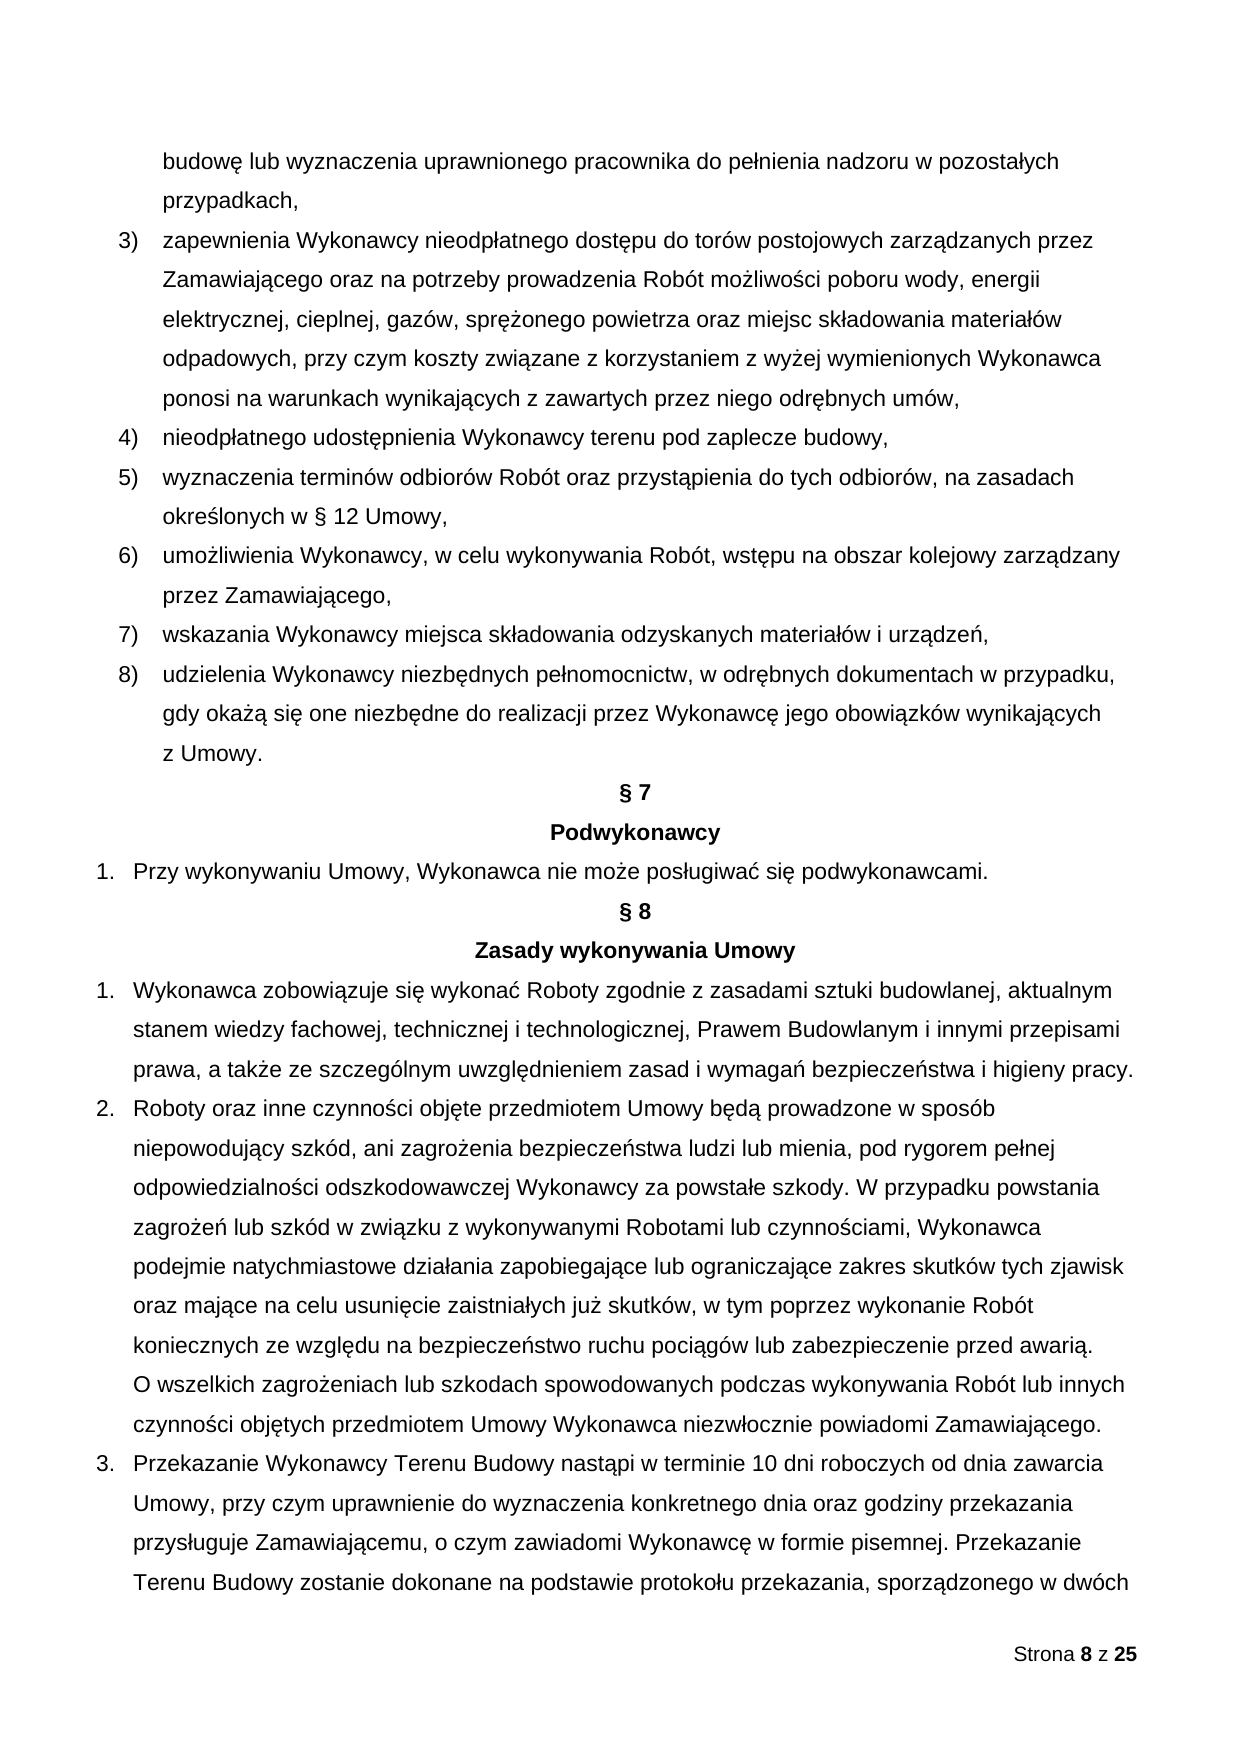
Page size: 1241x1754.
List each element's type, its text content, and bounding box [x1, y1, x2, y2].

text § 7 [133, 779, 1137, 806]
list Roboty oraz inne czynności objęte przedmiotem Umowy będą prowadzone w sposób niepowodujący szkód, ani zagrożenia bezpieczeństwa ludzi lub mienia, pod rygorem pełnej odpowiedzialności odszkodowawczej Wykonawcy za powstałe szkody. W przypadku powstania zagrożeń lub szkód w związku z wykonywanymi Robotami lub czynnościami, Wykonawca podejmie natychmiastowe działania zapobiegające lub ograniczające zakres skutków tych zjawisk oraz mające na celu usunięcie zaistniałych już skutków, w tym poprzez wykonanie Robót koniecznych ze względu na bezpieczeństwo ruchu pociągów lub zabezpieczenie przed awarią. O wszelkich zagrożeniach lub szkodach spowodowanych podczas wykonywania Robót lub innych czynności objętych przedmiotem Umowy Wykonawca niezwłocznie powiadomi Zamawiającego. [96, 1095, 1137, 1437]
list udzielenia Wykonawcy niezbędnych pełnomocnictw, w odrębnych dokumentach w przypadku, gdy okażą się one niezbędne do realizacji przez Wykonawcę jego obowiązków wynikających z Umowy. [118, 661, 1137, 766]
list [118, 148, 1137, 213]
text Podwykonawcy [133, 819, 1137, 845]
list wyznaczenia terminów odbiorów Robót oraz przystąpienia do tych odbiorów, na zasadach określonych w § 12 Umowy, [118, 463, 1137, 529]
text § 8 [133, 898, 1137, 924]
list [96, 1450, 1137, 1595]
list umożliwienia Wykonawcy, w celu wykonywania Robót, wstępu na obszar kolejowy zarządzany przez Zamawiającego, [118, 542, 1137, 608]
list Przy wykonywaniu Umowy, Wykonawca nie może posługiwać się podwykonawcami. [96, 858, 1137, 884]
list zapewnienia Wykonawcy nieodpłatnego dostępu do torów postojowych zarządzanych przez Zamawiającego oraz na potrzeby prowadzenia Robót możliwości poboru wody, energii elektrycznej, cieplnej, gazów, sprężonego powietrza oraz miejsc składowania materiałów odpadowych, przy czym koszty związane z korzystaniem z wyżej wymienionych Wykonawca ponosi na warunkach wynikających z zawartych przez niego odrębnych umów, [118, 227, 1137, 411]
list nieodpłatnego udostępnienia Wykonawcy terenu pod zaplecze budowy, [118, 424, 1137, 450]
list wskazania Wykonawcy miejsca składowania odzyskanych materiałów i urządzeń, [118, 621, 1137, 648]
list Wykonawca zobowiązuje się wykonać Roboty zgodnie z zasadami sztuki budowlanej, aktualnym stanem wiedzy fachowej, technicznej i technologicznej, Prawem Budowlanym i innymi przepisami prawa, a także ze szczególnym uwzględnieniem zasad i wymagań bezpieczeństwa i higieny pracy. [96, 977, 1137, 1082]
text Zasady wykonywania Umowy [133, 937, 1137, 963]
